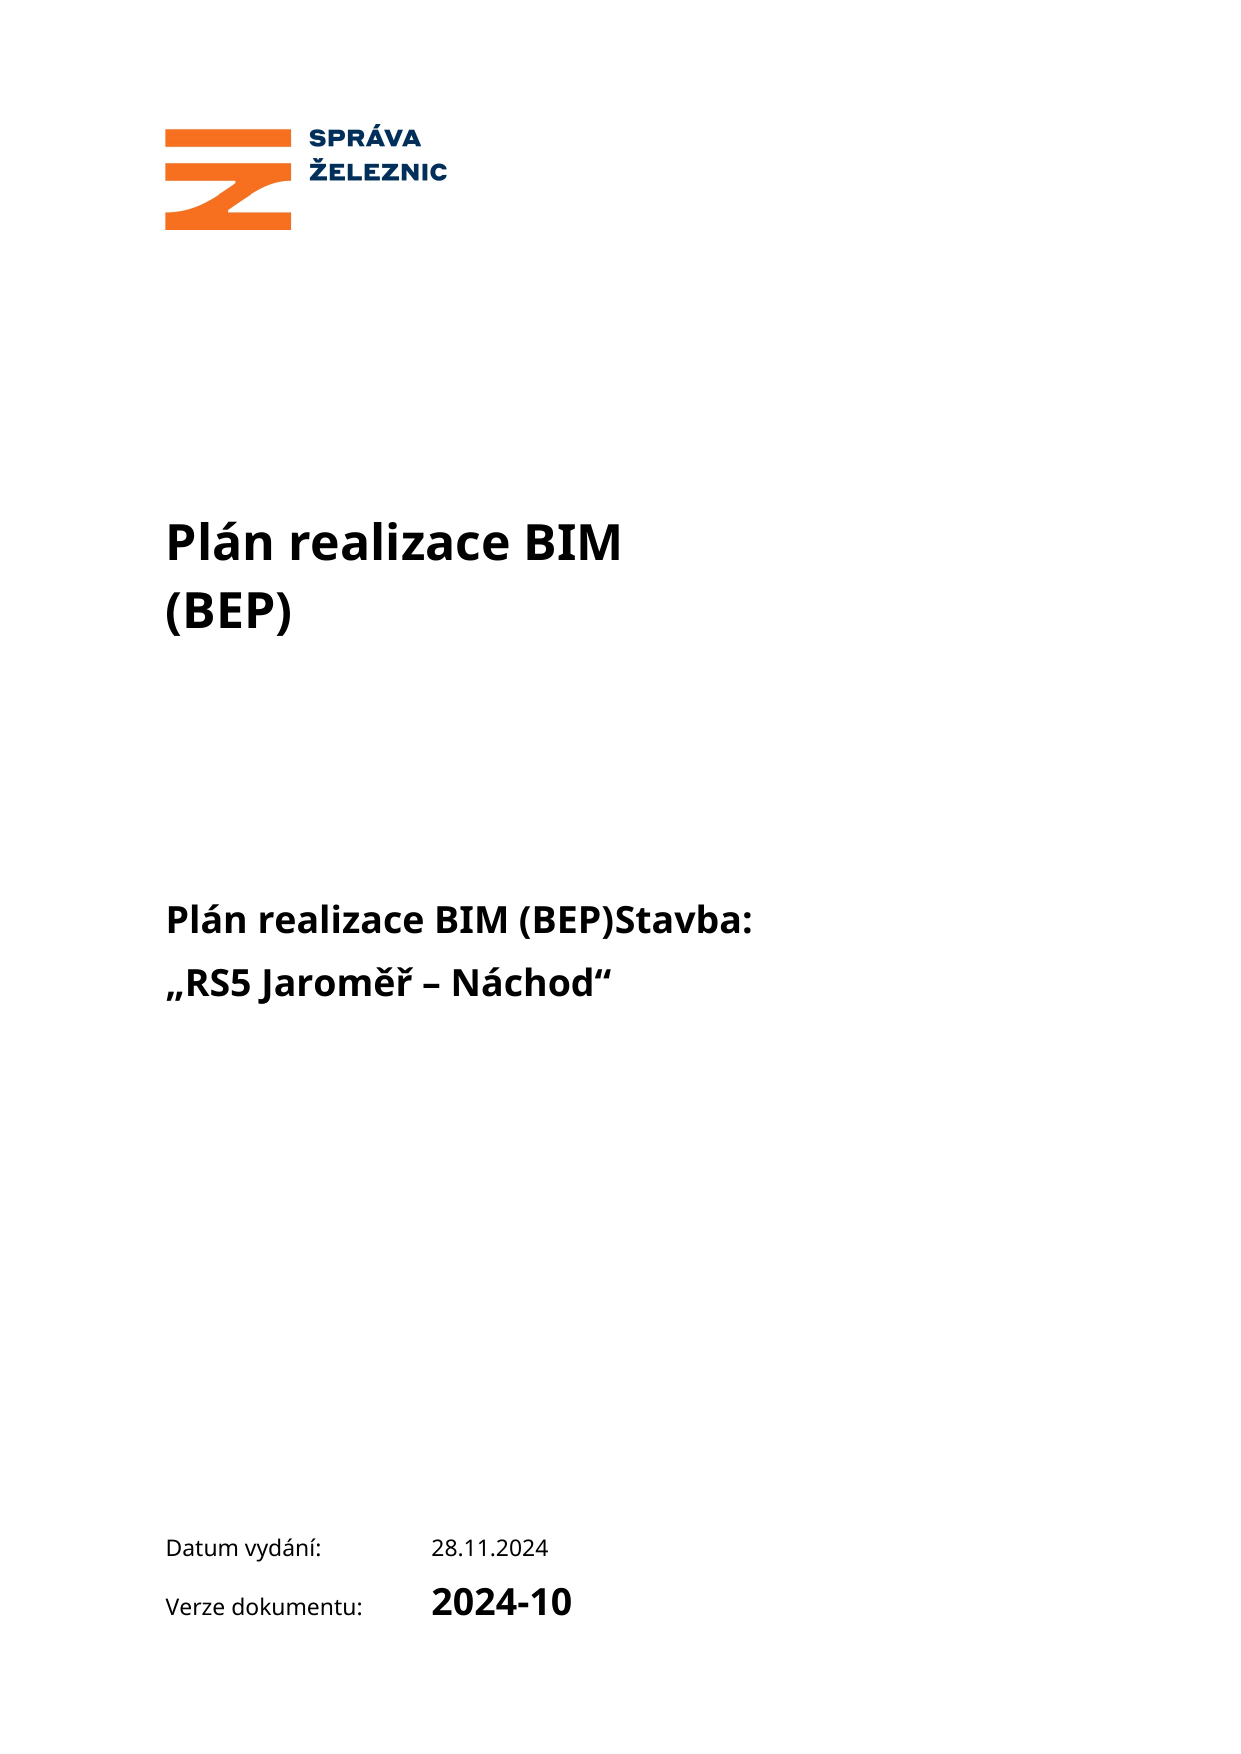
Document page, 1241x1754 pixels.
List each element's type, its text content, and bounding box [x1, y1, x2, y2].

text Stavba: [165, 893, 1075, 944]
picture [165, 124, 447, 230]
